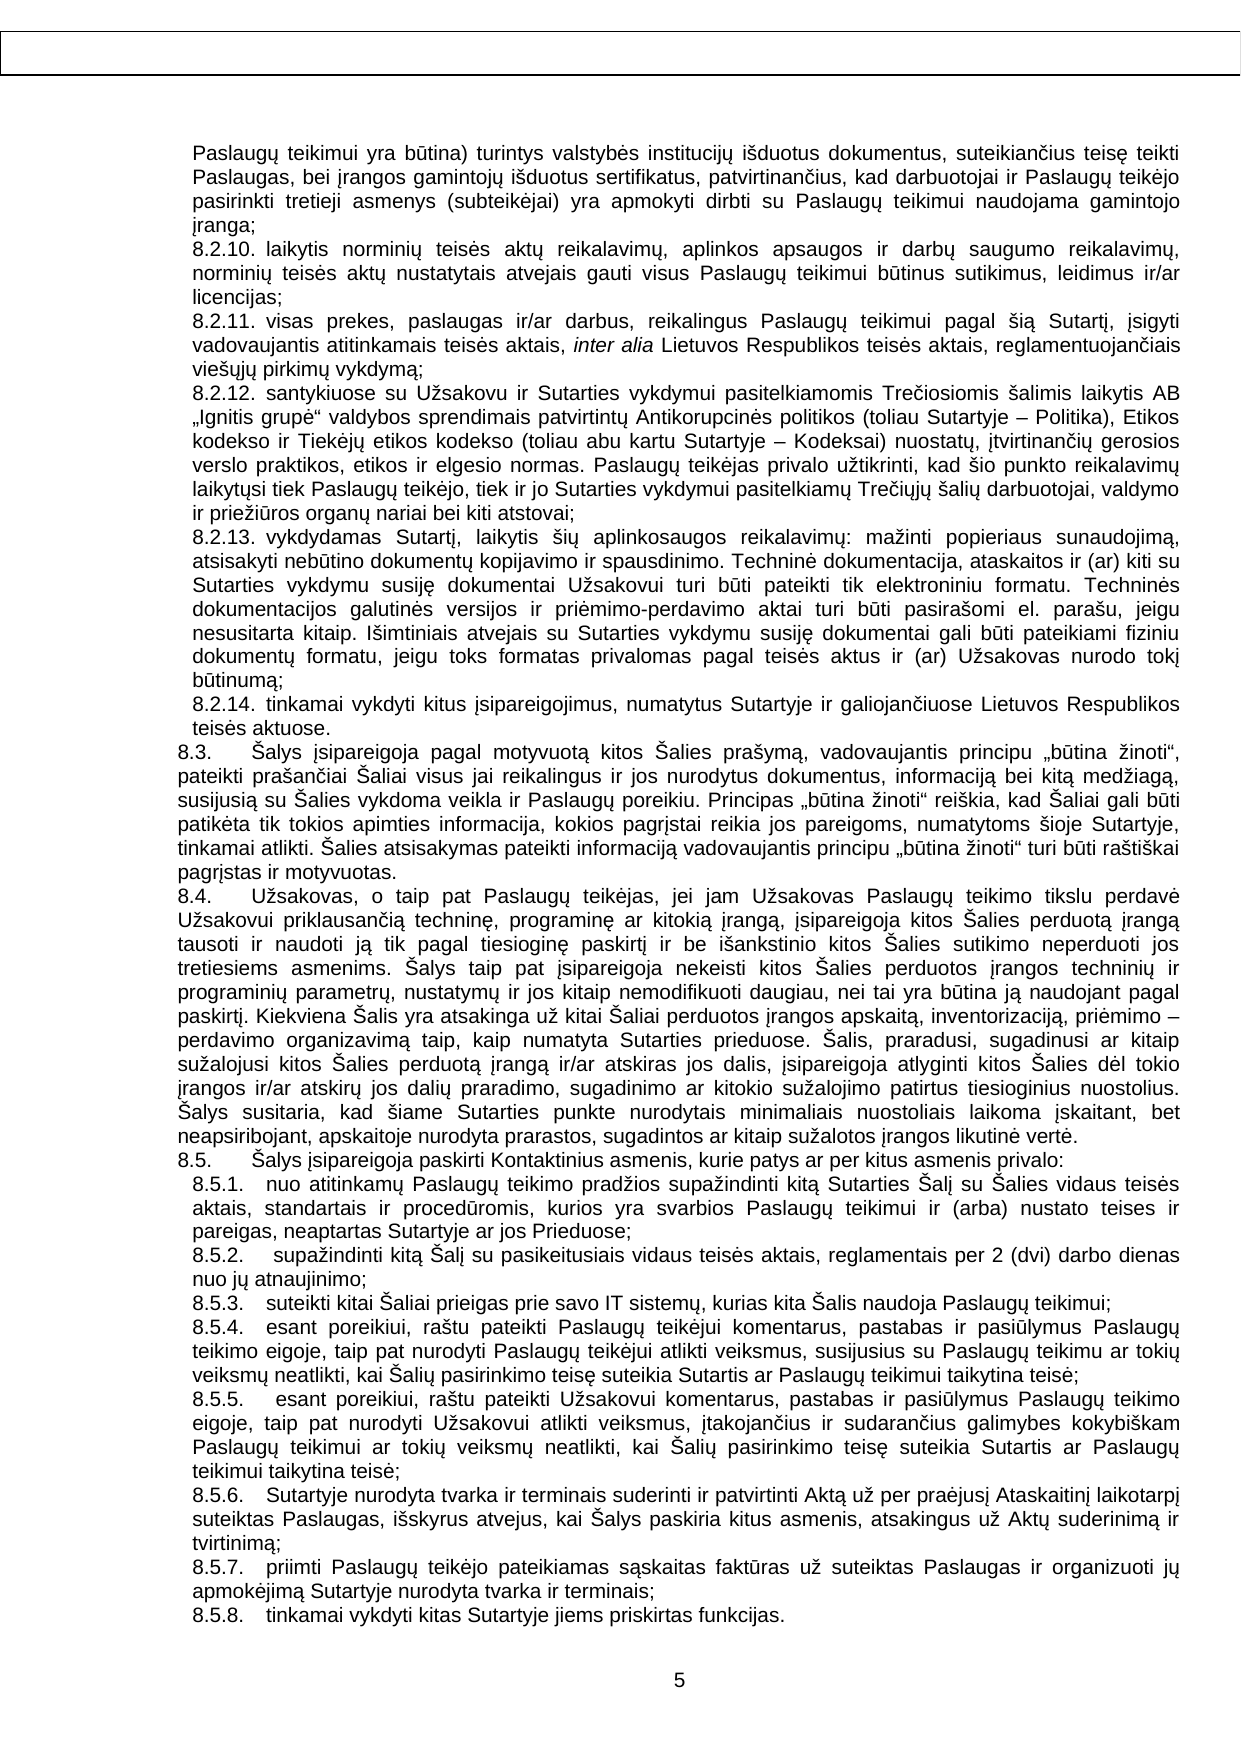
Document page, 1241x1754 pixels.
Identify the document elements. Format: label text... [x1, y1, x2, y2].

list suteikti kitai Šaliai prieigas prie savo IT sistemų, kurias kita Šalis naudoja Paslaugų teikimui; [192, 1291, 1181, 1315]
list santykiuose su Užsakovu ir Sutarties vykdymui pasitelkiamomis Trečiosiomis šalimis laikytis AB „Ignitis grupė“ valdybos sprendimais patvirtintų Antikorupcinės politikos (toliau Sutartyje – Politika), Etikos kodekso ir Tiekėjų etikos kodekso (toliau abu kartu Sutartyje – Kodeksai) nuostatų, įtvirtinančių gerosios verslo praktikos, etikos ir elgesio normas. Paslaugų teikėjas privalo užtikrinti, kad šio punkto reikalavimų laikytųsi tiek Paslaugų teikėjo, tiek ir jo Sutarties vykdymui pasitelkiamų Trečiųjų šalių darbuotojai, valdymo ir priežiūros organų nariai bei kiti atstovai; [192, 381, 1181, 524]
list esant poreikiui, raštu pateikti Užsakovui komentarus, pastabas ir pasiūlymus Paslaugų teikimo eigoje, taip pat nurodyti Užsakovui atlikti veiksmus, įtakojančius ir sudarančius galimybes kokybiškam Paslaugų teikimui ar tokių veiksmų neatlikti, kai Šalių pasirinkimo teisę suteikia Sutartis ar Paslaugų teikimui taikytina teisė; [192, 1387, 1181, 1483]
list tinkamai vykdyti kitas Sutartyje jiems priskirtas funkcijas. [192, 1603, 1181, 1627]
list visas prekes, paslaugas ir/ar darbus, reikalingus Paslaugų teikimui pagal šią Sutartį, įsigyti vadovaujantis atitinkamais teisės aktais, inter alia Lietuvos Respublikos teisės aktais, reglamentuojančiais viešųjų pirkimų vykdymą; [192, 309, 1181, 381]
list nuo atitinkamų Paslaugų teikimo pradžios supažindinti kitą Sutarties Šalį su Šalies vidaus teisės aktais, standartais ir procedūromis, kurios yra svarbios Paslaugų teikimui ir (arba) nustato teises ir pareigas, neaptartas Sutartyje ar jos Prieduose; [192, 1171, 1181, 1243]
list priimti Paslaugų teikėjo pateikiamas sąskaitas faktūras už suteiktas Paslaugas ir organizuoti jų apmokėjimą Sutartyje nurodyta tvarka ir terminais; [192, 1555, 1181, 1603]
list supažindinti kitą Šalį su pasikeitusiais vidaus teisės aktais, reglamentais per 2 (dvi) darbo dienas nuo jų atnaujinimo; [192, 1243, 1181, 1291]
list Šalys įsipareigoja pagal motyvuotą kitos Šalies prašymą, vadovaujantis principu „būtina žinoti“, pateikti prašančiai Šaliai visus jai reikalingus ir jos nurodytus dokumentus, informaciją bei kitą medžiagą, susijusią su Šalies vykdoma veikla ir Paslaugų poreikiu. Principas „būtina žinoti“ reiškia, kad Šaliai gali būti patikėta tik tokios apimties informacija, kokios pagrįstai reikia jos pareigoms, numatytoms šioje Sutartyje, tinkamai atlikti. Šalies atsisakymas pateikti informaciją vadovaujantis principu „būtina žinoti“ turi būti raštiškai pagrįstas ir motyvuotas. [177, 740, 1181, 884]
list Šalys įsipareigoja paskirti Kontaktinius asmenis, kurie patys ar per kitus asmenis privalo: [177, 1147, 1181, 1171]
list Sutartyje nurodyta tvarka ir terminais suderinti ir patvirtinti Aktą už per praėjusį Ataskaitinį laikotarpį suteiktas Paslaugas, išskyrus atvejus, kai Šalys paskiria kitus asmenis, atsakingus už Aktų suderinimą ir tvirtinimą; [192, 1483, 1181, 1555]
list laikytis norminių teisės aktų reikalavimų, aplinkos apsaugos ir darbų saugumo reikalavimų, norminių teisės aktų nustatytais atvejais gauti visus Paslaugų teikimui būtinus sutikimus, leidimus ir/ar licencijas; [192, 237, 1181, 309]
list tinkamai vykdyti kitus įsipareigojimus, numatytus Sutartyje ir galiojančiuose Lietuvos Respublikos teisės aktuose. [192, 692, 1181, 740]
list esant poreikiui, raštu pateikti Paslaugų teikėjui komentarus, pastabas ir pasiūlymus Paslaugų teikimo eigoje, taip pat nurodyti Paslaugų teikėjui atlikti veiksmus, susijusius su Paslaugų teikimu ar tokių veiksmų neatlikti, kai Šalių pasirinkimo teisę suteikia Sutartis ar Paslaugų teikimui taikytina teisė; [192, 1315, 1181, 1387]
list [192, 141, 1181, 237]
list Užsakovas, o taip pat Paslaugų teikėjas, jei jam Užsakovas Paslaugų teikimo tikslu perdavė Užsakovui priklausančią techninę, programinę ar kitokią įrangą, įsipareigoja kitos Šalies perduotą įrangą tausoti ir naudoti ją tik pagal tiesioginę paskirtį ir be išankstinio kitos Šalies sutikimo neperduoti jos tretiesiems asmenims. Šalys taip pat įsipareigoja nekeisti kitos Šalies perduotos įrangos techninių ir programinių parametrų, nustatymų ir jos kitaip nemodifikuoti daugiau, nei tai yra būtina ją naudojant pagal paskirtį. Kiekviena Šalis yra atsakinga už kitai Šaliai perduotos įrangos apskaitą, inventorizaciją, priėmimo – perdavimo organizavimą taip, kaip numatyta Sutarties prieduose. Šalis, praradusi, sugadinusi ar kitaip sužalojusi kitos Šalies perduotą įrangą ir/ar atskiras jos dalis, įsipareigoja atlyginti kitos Šalies dėl tokio įrangos ir/ar atskirų jos dalių praradimo, sugadinimo ar kitokio sužalojimo patirtus tiesioginius nuostolius. Šalys susitaria, kad šiame Sutarties punkte nurodytais minimaliais nuostoliais laikoma įskaitant, bet neapsiribojant, apskaitoje nurodyta prarastos, sugadintos ar kitaip sužalotos įrangos likutinė vertė. [177, 884, 1181, 1147]
list vykdydamas Sutartį, laikytis šių aplinkosaugos reikalavimų: mažinti popieriaus sunaudojimą, atsisakyti nebūtino dokumentų kopijavimo ir spausdinimo. Techninė dokumentacija, ataskaitos ir (ar) kiti su Sutarties vykdymu susiję dokumentai Užsakovui turi būti pateikti tik elektroniniu formatu. Techninės dokumentacijos galutinės versijos ir priėmimo-perdavimo aktai turi būti pasirašomi el. parašu, jeigu nesusitarta kitaip. Išimtiniais atvejais su Sutarties vykdymu susiję dokumentai gali būti pateikiami fiziniu dokumentų formatu, jeigu toks formatas privalomas pagal teisės aktus ir (ar) Užsakovas nurodo tokį būtinumą; [192, 524, 1181, 692]
